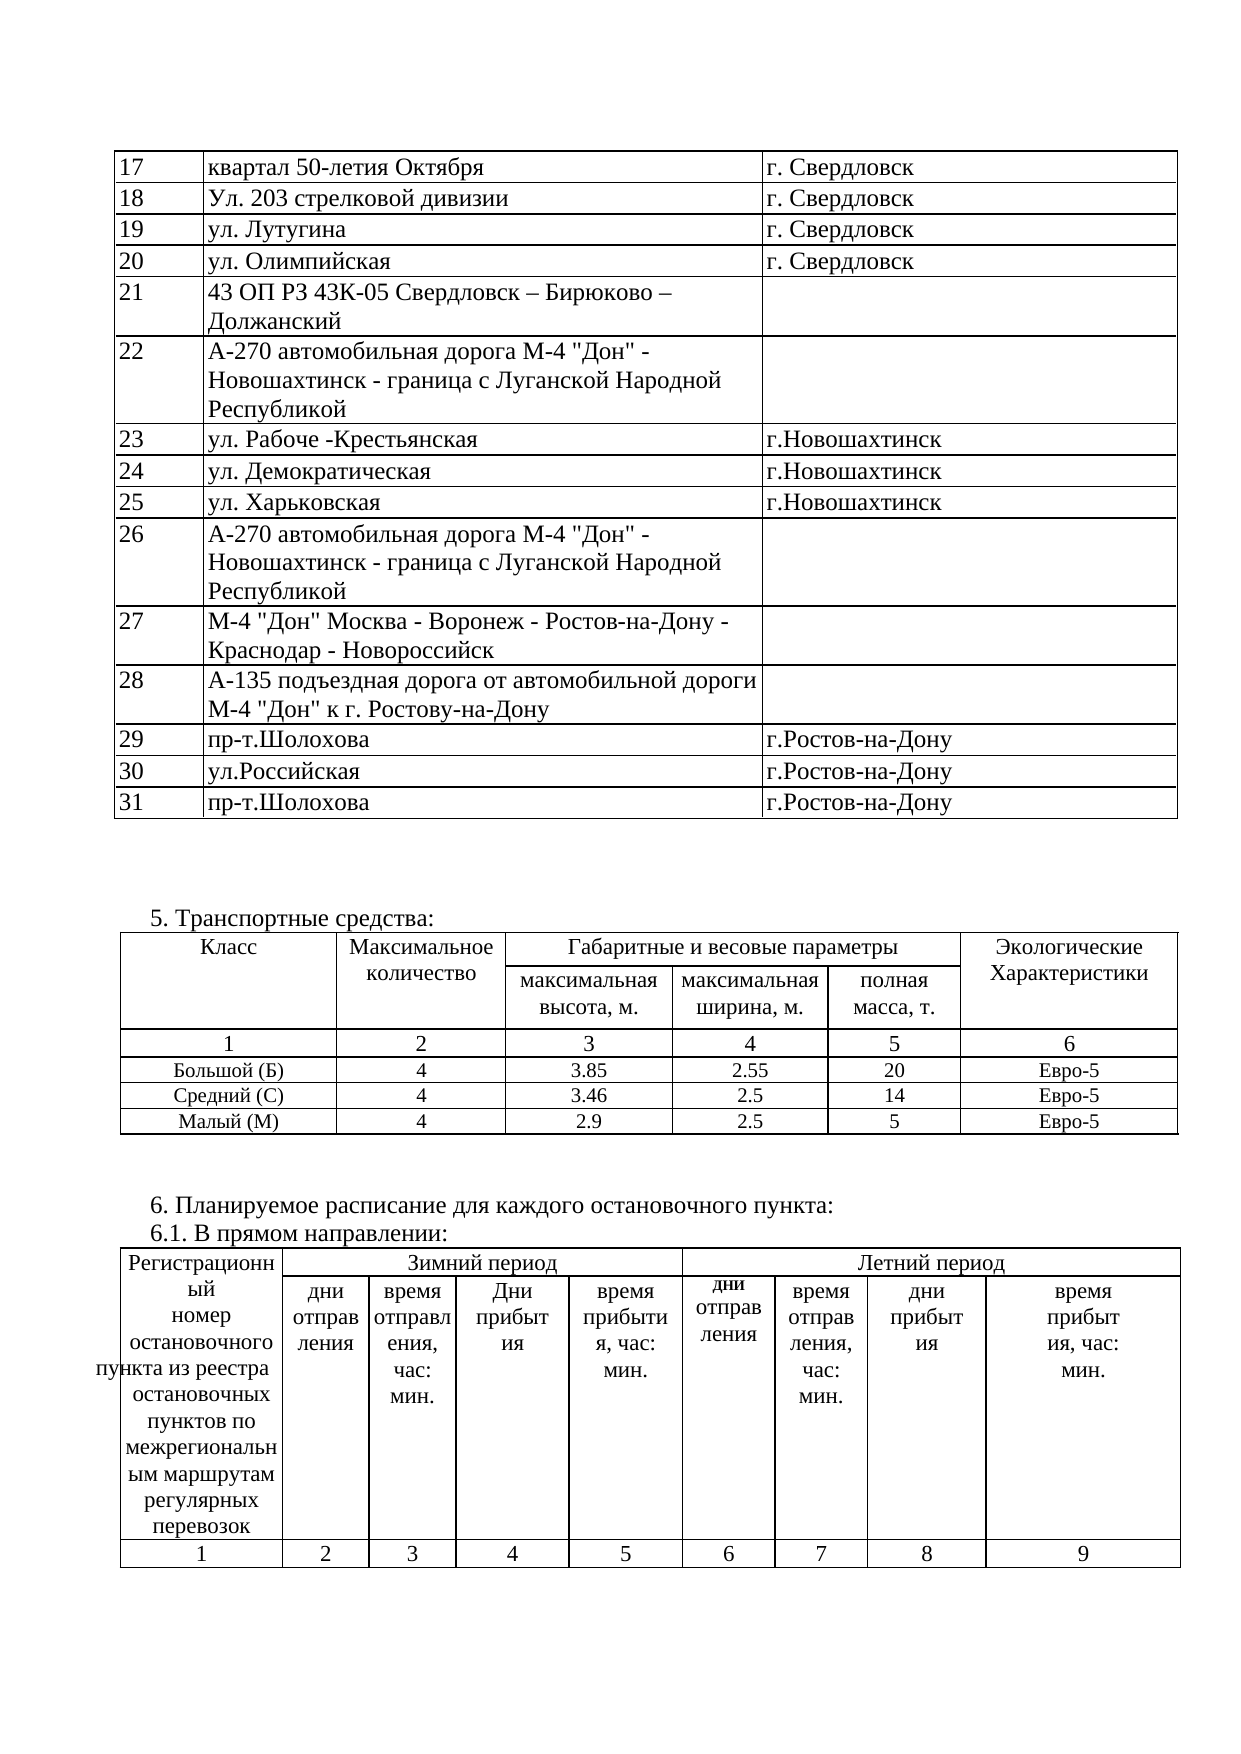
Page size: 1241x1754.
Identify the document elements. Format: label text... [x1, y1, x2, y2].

table_cell 1 [121, 1540, 282, 1567]
table_cell 27 [115, 606, 203, 664]
table_cell время отправл ения, час: мин. [370, 1277, 455, 1539]
table_cell пр-т.Шолохова [204, 725, 762, 754]
table_cell [763, 664, 1177, 723]
table_cell А-270 автомобильная дорога М-4 "Дон" - Новошахтинск - граница с Луганской Народной Республикой [204, 519, 762, 605]
table_cell 20 [115, 245, 203, 276]
table_cell Средний (С) [121, 1083, 336, 1107]
table_cell 6 [683, 1540, 774, 1567]
table_cell М-4 "Дон" Москва - Воронеж - Ростов-на-Дону - Краснодар - Новороссийск [204, 607, 762, 664]
table_cell квартал 50-летия Октября [204, 152, 762, 181]
table_header Класс [121, 933, 336, 1028]
table_cell дни прибыт ия [868, 1277, 985, 1539]
table_cell 8 [868, 1540, 985, 1567]
table_cell 2.9 [506, 1109, 672, 1133]
table_cell [763, 517, 1177, 605]
table_header Максимальное количество [337, 933, 505, 1028]
text 6. Планируемое расписание для каждого остановочного пункта: [150, 1190, 1090, 1218]
table_cell пр-т.Шолохова [204, 788, 762, 817]
table_cell ул. Олимпийская [204, 246, 762, 276]
table_cell 3.85 [506, 1058, 672, 1082]
table_cell время отправ ления, час: мин. [776, 1277, 867, 1539]
table_cell [763, 335, 1177, 423]
table_cell г. Свердловск [763, 152, 1177, 181]
text 6.1. В прямом направлении: [150, 1218, 1090, 1247]
table_cell 4 [337, 1058, 505, 1082]
table_cell А-135 подъездная дорога от автомобильной дороги М-4 "Дон" к г. Ростову-на-Дону [204, 666, 762, 723]
table_cell 2.55 [673, 1058, 827, 1082]
table_cell Малый (М) [121, 1109, 336, 1133]
table_cell 28 [115, 665, 203, 723]
table_cell 5 [570, 1540, 682, 1567]
table_cell г.Новошахтинск [763, 423, 1177, 454]
table_cell Большой (Б) [121, 1058, 336, 1082]
table_cell 22 [115, 336, 203, 423]
table_cell А-270 автомобильная дорога М-4 "Дон" - Новошахтинск - граница с Луганской Народной Республикой [204, 337, 762, 423]
table_cell [763, 605, 1177, 664]
table_cell ул. Рабоче -Крестьянская [204, 424, 762, 454]
table_cell 7 [776, 1540, 867, 1567]
table_cell г. Свердловск [763, 213, 1177, 244]
table_cell 4 [673, 1030, 827, 1056]
table_cell максимальная ширина, м. [673, 967, 827, 1028]
table_cell 9 [987, 1540, 1180, 1567]
table_cell 23 [115, 424, 203, 454]
table_cell 2 [337, 1030, 505, 1056]
table_cell 3 [370, 1540, 455, 1567]
table_cell 17 [115, 152, 203, 181]
table_cell 31 [115, 787, 203, 817]
table_cell 4 [337, 1109, 505, 1133]
table_cell ул. Лутугина [204, 215, 762, 244]
table_cell 25 [115, 487, 203, 517]
table_cell дни отправ ления [283, 1277, 368, 1539]
table_cell 30 [115, 756, 203, 786]
table_cell 2.5 [673, 1109, 827, 1133]
table_cell ул.Российская [204, 756, 762, 786]
table_cell Евро-5 [961, 1109, 1177, 1133]
table_cell г.Новошахтинск [763, 454, 1177, 486]
table_cell время прибыт ия, час: мин. [987, 1277, 1180, 1539]
table_cell 1 [121, 1030, 336, 1056]
table_header Зимний период [283, 1249, 682, 1275]
table_header Габаритные и весовые параметры [506, 933, 960, 965]
table_header Летний период [683, 1249, 1180, 1275]
table_cell 20 [829, 1058, 960, 1082]
table_cell максимальная высота, м. [506, 967, 672, 1028]
table_cell Дни прибыт ия [457, 1277, 568, 1539]
table_cell [763, 276, 1177, 335]
table_cell 3 [506, 1030, 672, 1056]
table_cell полная масса, т. [829, 967, 960, 1028]
table_cell г.Ростов-на-Дону [763, 786, 1177, 817]
table_header Экологические Характеристики [961, 933, 1177, 1028]
table_cell г. Свердловск [763, 244, 1177, 276]
table_cell время прибыти я, час: мин. [570, 1277, 682, 1539]
table_cell Евро-5 [961, 1058, 1177, 1082]
table_cell ДНИ отправ ления [683, 1277, 774, 1539]
text 5. Транспортные средства: [150, 903, 1090, 932]
table_cell г.Новошахтинск [763, 486, 1177, 517]
table_cell 4 [337, 1083, 505, 1107]
table_cell г. Свердловск [763, 181, 1177, 213]
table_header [121, 1249, 282, 1539]
table_cell 6 [961, 1030, 1177, 1056]
table_cell 5 [829, 1109, 960, 1133]
table_cell ул. Демократическая [204, 456, 762, 486]
table_cell 18 [115, 183, 203, 213]
table_cell 43 ОП РЗ 43К-05 Свердловск – Бирюково – Должанский [204, 277, 762, 335]
table_cell г.Ростов-на-Дону [763, 755, 1177, 786]
table_cell 26 [115, 518, 203, 605]
table_cell 3.46 [506, 1083, 672, 1107]
table_cell 24 [115, 455, 203, 486]
table_cell г.Ростов-на-Дону [763, 723, 1177, 754]
table_cell Ул. 203 стрелковой дивизии [204, 183, 762, 213]
table_cell 2.5 [673, 1083, 827, 1107]
table_cell 29 [115, 724, 203, 754]
table_cell 19 [115, 214, 203, 244]
table_cell 5 [829, 1030, 960, 1056]
table_cell 21 [115, 277, 203, 335]
table_cell 4 [457, 1540, 568, 1567]
table_cell Евро-5 [961, 1083, 1177, 1107]
table_cell 2 [283, 1540, 368, 1567]
table_cell ул. Харьковская [204, 487, 762, 517]
table_cell 14 [829, 1083, 960, 1107]
